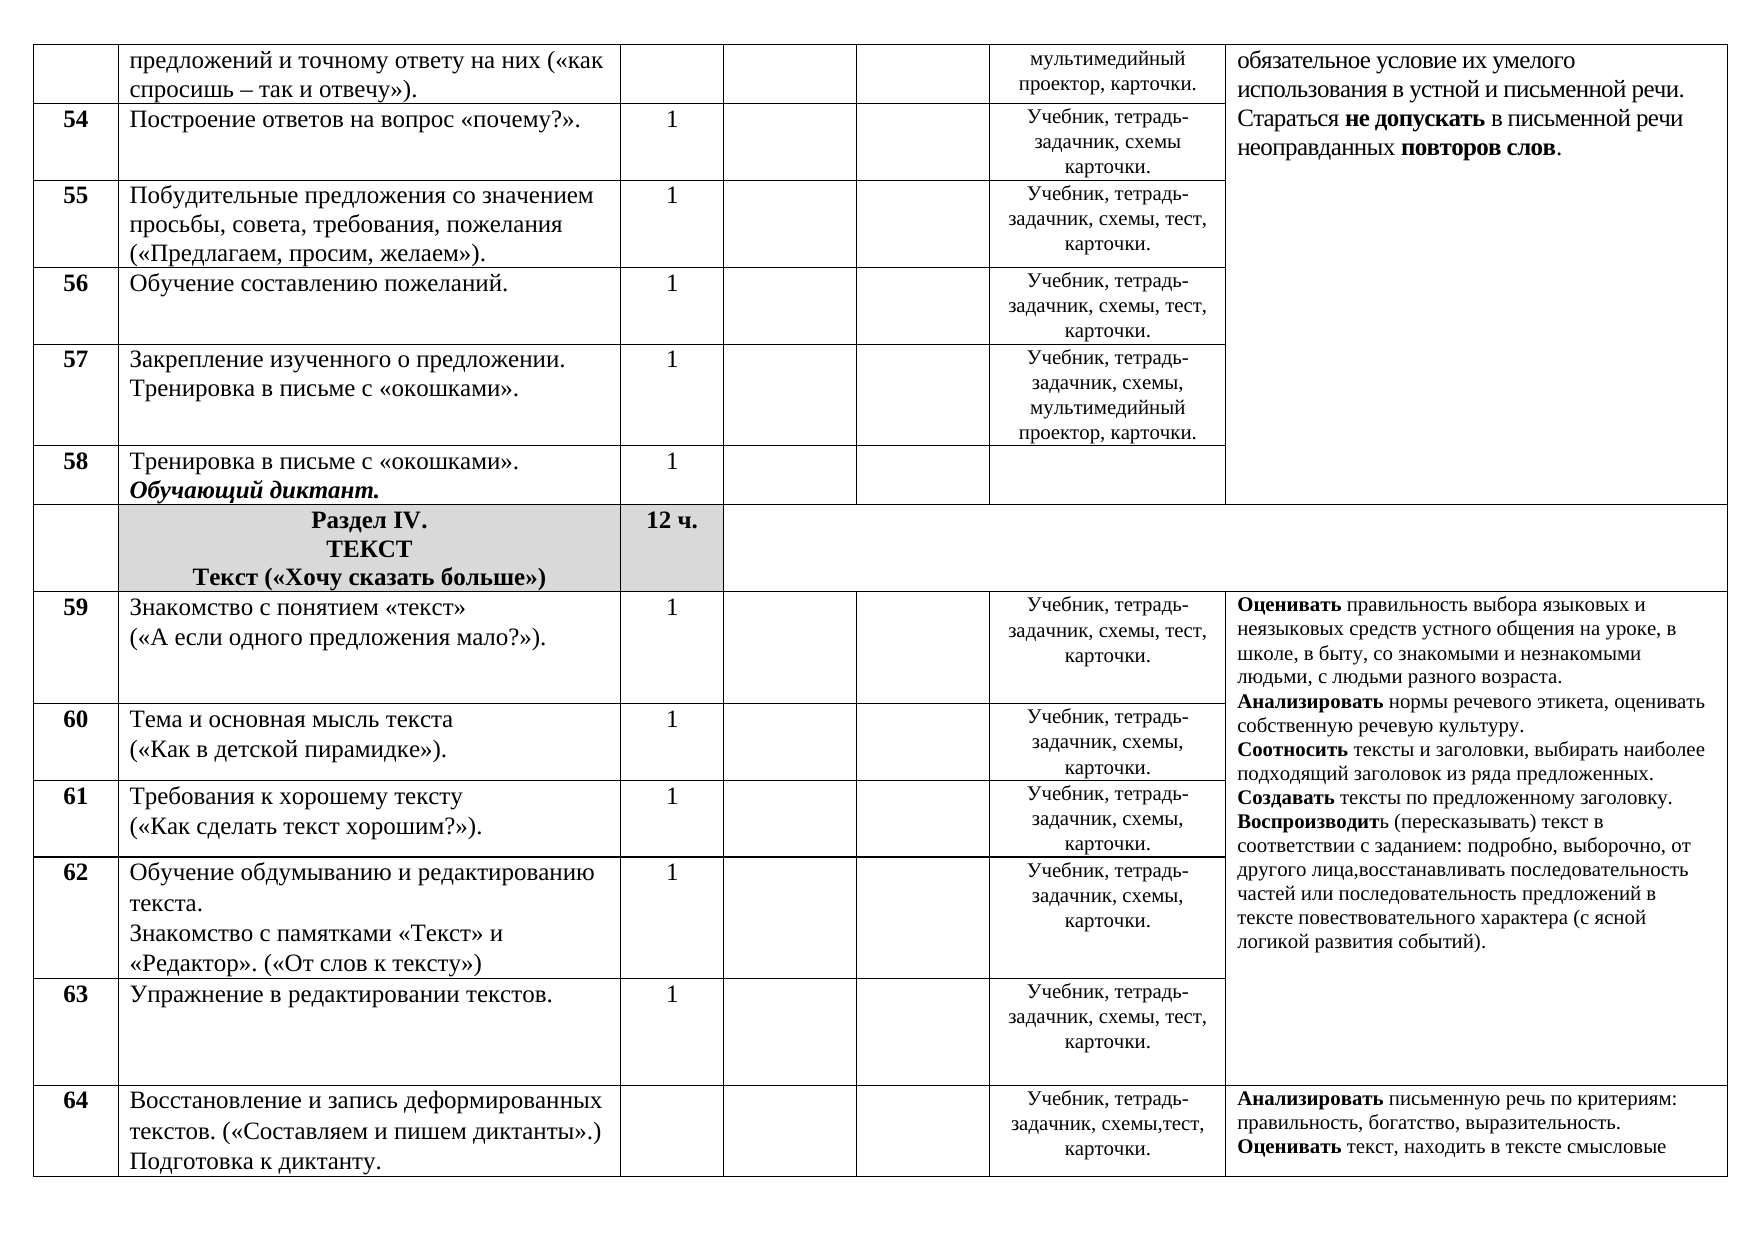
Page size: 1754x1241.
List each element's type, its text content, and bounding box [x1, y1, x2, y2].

table_cell 57 [34, 345, 118, 445]
table_cell Обучение обдумыванию и редактированию текста. Знакомство с памятками «Текст» и «Редактор». («От слов к тексту») [119, 858, 620, 978]
table_cell Тема и основная мысль текста («Как в детской пирамидке»). [119, 704, 620, 780]
table_cell 1 [621, 704, 723, 780]
table_cell 1 [621, 104, 723, 179]
table_cell [857, 181, 989, 267]
table_cell Учебник, тетрадь-задачник, схемы, мультимедийный проектор, карточки. [990, 345, 1225, 445]
table_cell Учебник, тетрадь-задачник, схемы, карточки. [990, 704, 1225, 780]
table_cell 12 ч. [621, 505, 723, 591]
table_cell 1 [621, 268, 723, 343]
table_cell Обучение составлению пожеланий. [119, 268, 620, 343]
table_cell [34, 505, 118, 591]
table_cell Учебник, тетрадь-задачник, схемы, тест, карточки. [990, 592, 1225, 703]
table_cell [857, 781, 989, 856]
table_cell Раздел IV. ТЕКСТ Текст («Хочу сказать больше») [119, 505, 620, 591]
table_cell 1 [621, 45, 723, 103]
table_cell [857, 45, 989, 103]
table_cell Учебник, тетрадь-задачник, схемы, карточки. [990, 858, 1225, 978]
table_cell [724, 1086, 856, 1176]
table_cell [724, 345, 856, 445]
table_cell [621, 1086, 723, 1176]
table_cell 1 [621, 781, 723, 856]
table_cell Построение ответов на вопрос «почему?». [119, 104, 620, 179]
table_cell 1 [621, 858, 723, 978]
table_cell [1226, 1086, 1727, 1176]
table_cell [857, 1086, 989, 1176]
table_cell 56 [34, 268, 118, 343]
table_cell [724, 781, 856, 856]
table_cell [857, 104, 989, 179]
table_cell 63 [34, 979, 118, 1084]
table_cell Побудительные предложения со значением просьбы, совета, требования, пожелания («Предлагаем, просим, желаем»). [119, 181, 620, 267]
table_cell 58 [34, 446, 118, 504]
table_cell [724, 704, 856, 780]
table_cell [857, 345, 989, 445]
table_cell [724, 505, 1727, 591]
table_cell [724, 979, 856, 1084]
table_cell Учебник, тетрадь-задачник, схемы, тест, карточки. [990, 268, 1225, 343]
table_cell 64 [34, 1086, 118, 1176]
table_cell 61 [34, 781, 118, 856]
table_cell 1 [621, 592, 723, 703]
table_cell Учебник, тетрадь-задачник, схемы карточки. [990, 104, 1225, 179]
table_cell [990, 446, 1225, 504]
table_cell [990, 45, 1225, 103]
table_cell 1 [621, 345, 723, 445]
table_cell [857, 446, 989, 504]
table_cell [724, 104, 856, 179]
table_cell Знакомство с понятием «текст» («А если одного предложения мало?»). [119, 592, 620, 703]
table_cell [857, 268, 989, 343]
table_cell Закрепление изученного о предложении. Тренировка в письме с «окошками». [119, 345, 620, 445]
table_cell [724, 45, 856, 103]
table_cell [857, 592, 989, 703]
table_cell 60 [34, 704, 118, 780]
table_cell 55 [34, 181, 118, 267]
table_cell [857, 979, 989, 1084]
table_cell Учебник, тетрадь-задачник, схемы,тест, карточки. [990, 1086, 1225, 1176]
table_cell Учебник, тетрадь-задачник, схемы, тест, карточки. [990, 979, 1225, 1084]
table_cell [724, 592, 856, 703]
table_cell 1 [621, 979, 723, 1084]
table_cell Оценивать правильность выбора языковых и неязыковых средств устного общения на уроке, в школе, в быту, со знакомыми и незнакомыми людьми, с людьми разного возраста. Анализировать нормы речевого этикета, оценивать собственную речевую культуру. Соотносить тексты и заголовки, выбирать наиболее подходящий заголовок из ряда предложенных. Создавать тексты по предложенному заголовку. Воспроизводить (пересказывать) текст в соответствии с заданием: подробно, выборочно, от другого лица,восстанавливать последовательность частей или последовательность предложений в тексте повествовательного характера (с ясной логикой развития событий). [1226, 592, 1727, 1084]
table_cell 1 [621, 181, 723, 267]
table_cell [724, 858, 856, 978]
table_cell Восстановление и запись деформированных текстов. («Составляем и пишем диктанты».) Подготовка к диктанту. [119, 1086, 620, 1176]
table_cell Тренировка в письме с «окошками». Обучающий диктант. [119, 446, 620, 504]
table_cell [724, 446, 856, 504]
table_cell 62 [34, 858, 118, 978]
table_cell [857, 858, 989, 978]
table_cell [724, 268, 856, 343]
table_cell Учебник, тетрадь-задачник, схемы, тест, карточки. [990, 181, 1225, 267]
table_cell Упражнение в редактировании текстов. [119, 979, 620, 1084]
table_cell 1 [621, 446, 723, 504]
table_cell 59 [34, 592, 118, 703]
table_cell [857, 704, 989, 780]
table_cell 54 [34, 104, 118, 179]
table_cell [724, 181, 856, 267]
table_cell Учебник, тетрадь-задачник, схемы, карточки. [990, 781, 1225, 856]
table_cell Требования к хорошему тексту («Как сделать текст хорошим?»). [119, 781, 620, 856]
table_cell 53 [34, 45, 118, 103]
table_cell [119, 45, 620, 103]
